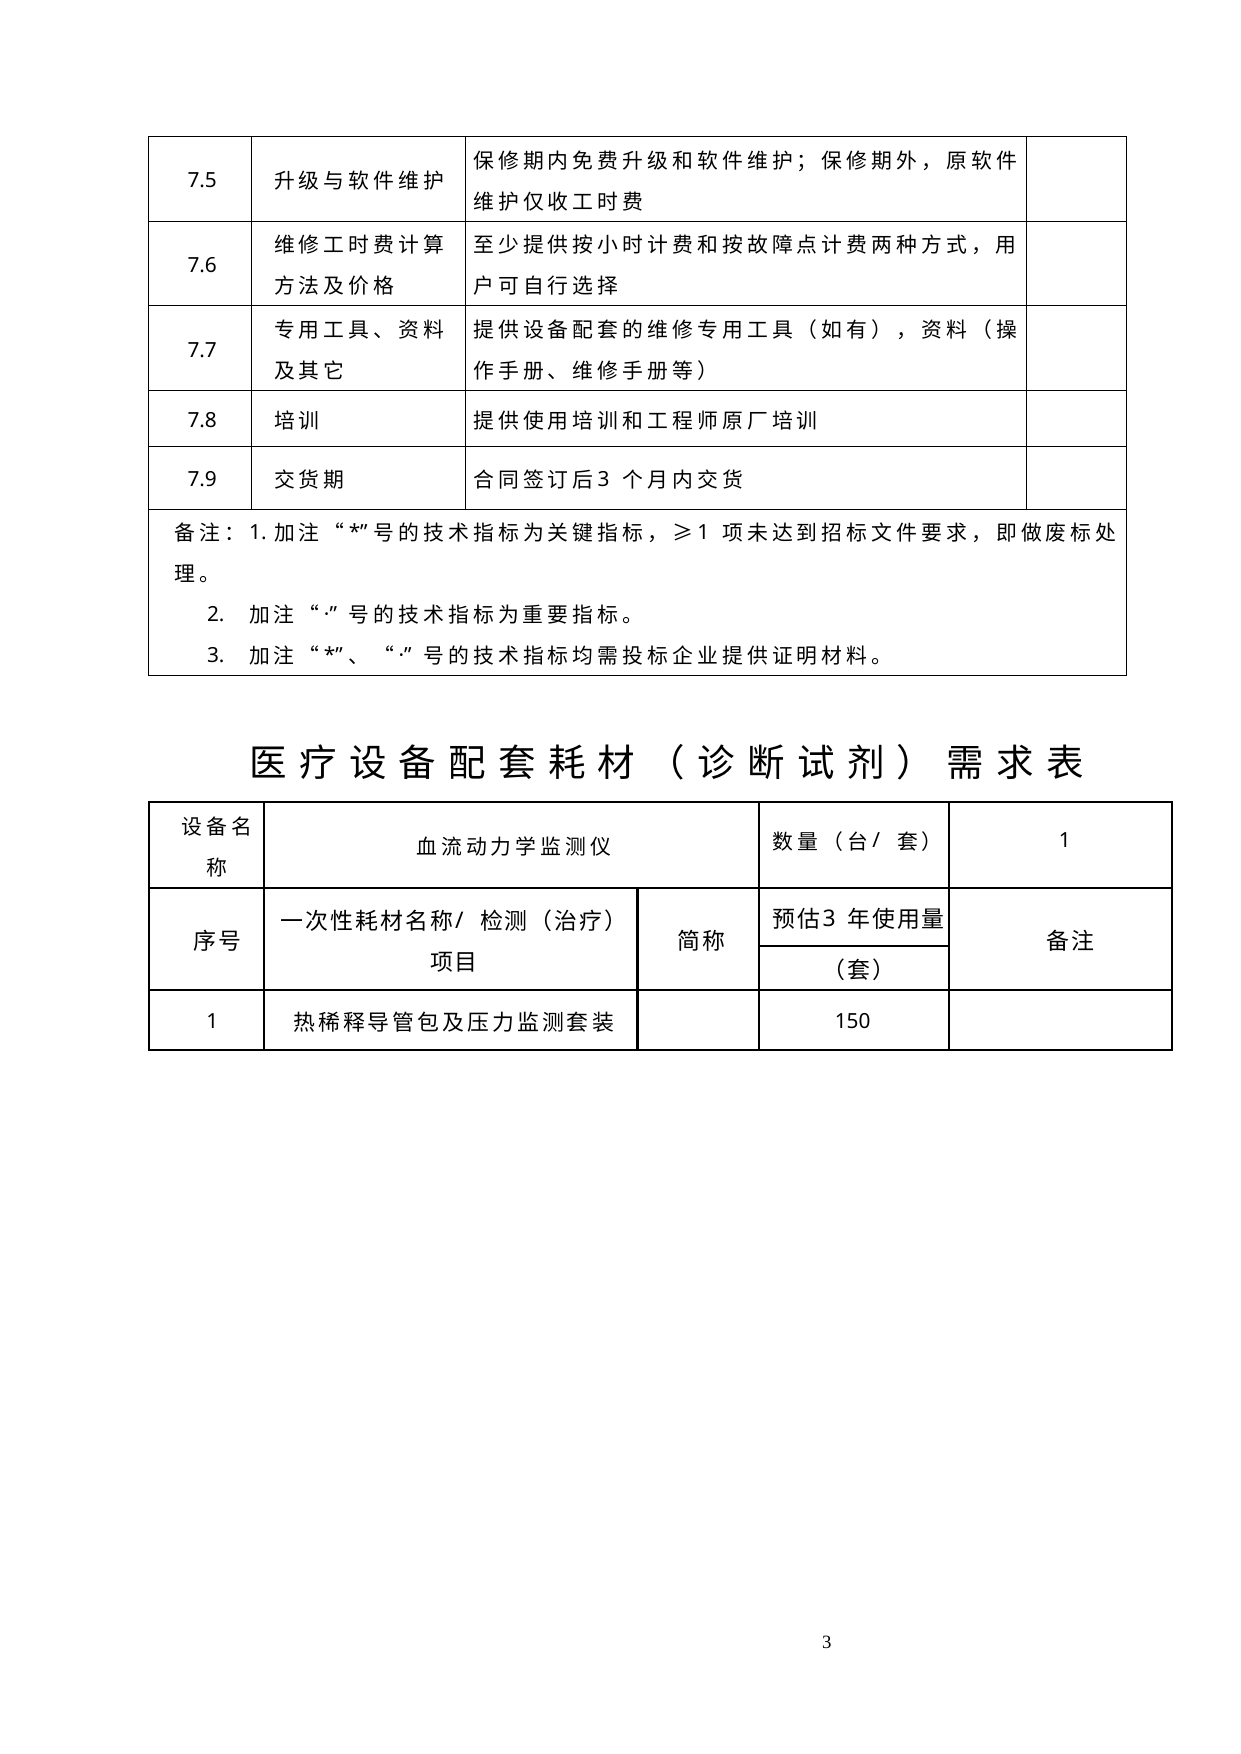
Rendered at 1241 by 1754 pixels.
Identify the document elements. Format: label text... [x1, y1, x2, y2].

table_cell 至少提供按小时计费和按故障点计费两种方式，用户可自行选择 [466, 222, 1026, 305]
table_cell 提供设备配套的维修专用工具（如有），资料（操作手册、维修手册等） [466, 306, 1026, 390]
table_cell 1 [150, 991, 263, 1049]
table_header 医疗设备配套耗材（诊断试剂）需求表 [149, 717, 1172, 801]
table_cell [1027, 391, 1126, 446]
table_cell 7.7 [149, 306, 251, 390]
table_cell 专用工具、资料及其它 [252, 306, 465, 390]
table_cell [1027, 306, 1126, 390]
table_cell [1027, 222, 1126, 305]
table_cell 预估3年使用量 [760, 889, 948, 944]
table_cell 提供使用培训和工程师原厂培训 [466, 391, 1026, 446]
table_cell 一次性耗材名称/检测（治疗）项目 [265, 889, 636, 989]
table_cell 培训 [252, 391, 465, 446]
table_cell 150 [760, 991, 948, 1049]
table_cell [639, 991, 758, 1049]
table_cell 7.6 [149, 222, 251, 305]
table_cell 序号 [150, 889, 263, 989]
table_cell 7.5 [149, 137, 251, 221]
table_cell 7.8 [149, 391, 251, 446]
table_cell 备注：1. 加注“*”号的技术指标为关键指标，≥1项未达到招标文件要求，即做废标处理。 2.加注“·”号的技术指标为重要指标。 3.加注“*”、“·”号的技术指标均需投标企业提供证明材料。 [149, 510, 1126, 675]
table_cell 热稀释导管包及压力监测套装 [265, 991, 636, 1049]
table_cell [950, 991, 1171, 1049]
table_cell 血流动力学监测仪 [265, 803, 758, 887]
table_cell [1027, 447, 1126, 508]
table_cell 简称 [639, 889, 758, 989]
table_cell [1027, 137, 1126, 221]
table_cell 7.9 [149, 447, 251, 508]
table_cell 交货期 [252, 447, 465, 508]
table_cell 合同签订后3个月内交货 [466, 447, 1026, 508]
table_cell 数量（台/套） [760, 803, 948, 887]
table_cell 升级与软件维护 [252, 137, 465, 221]
table_cell （套） [760, 947, 948, 989]
table_cell 备注 [950, 889, 1171, 989]
table_cell 维修工时费计算方法及价格 [252, 222, 465, 305]
table_cell 1 [950, 803, 1171, 887]
table_cell 设备名称 [150, 803, 263, 887]
table_cell 保修期内免费升级和软件维护；保修期外，原软件维护仅收工时费 [466, 137, 1026, 221]
